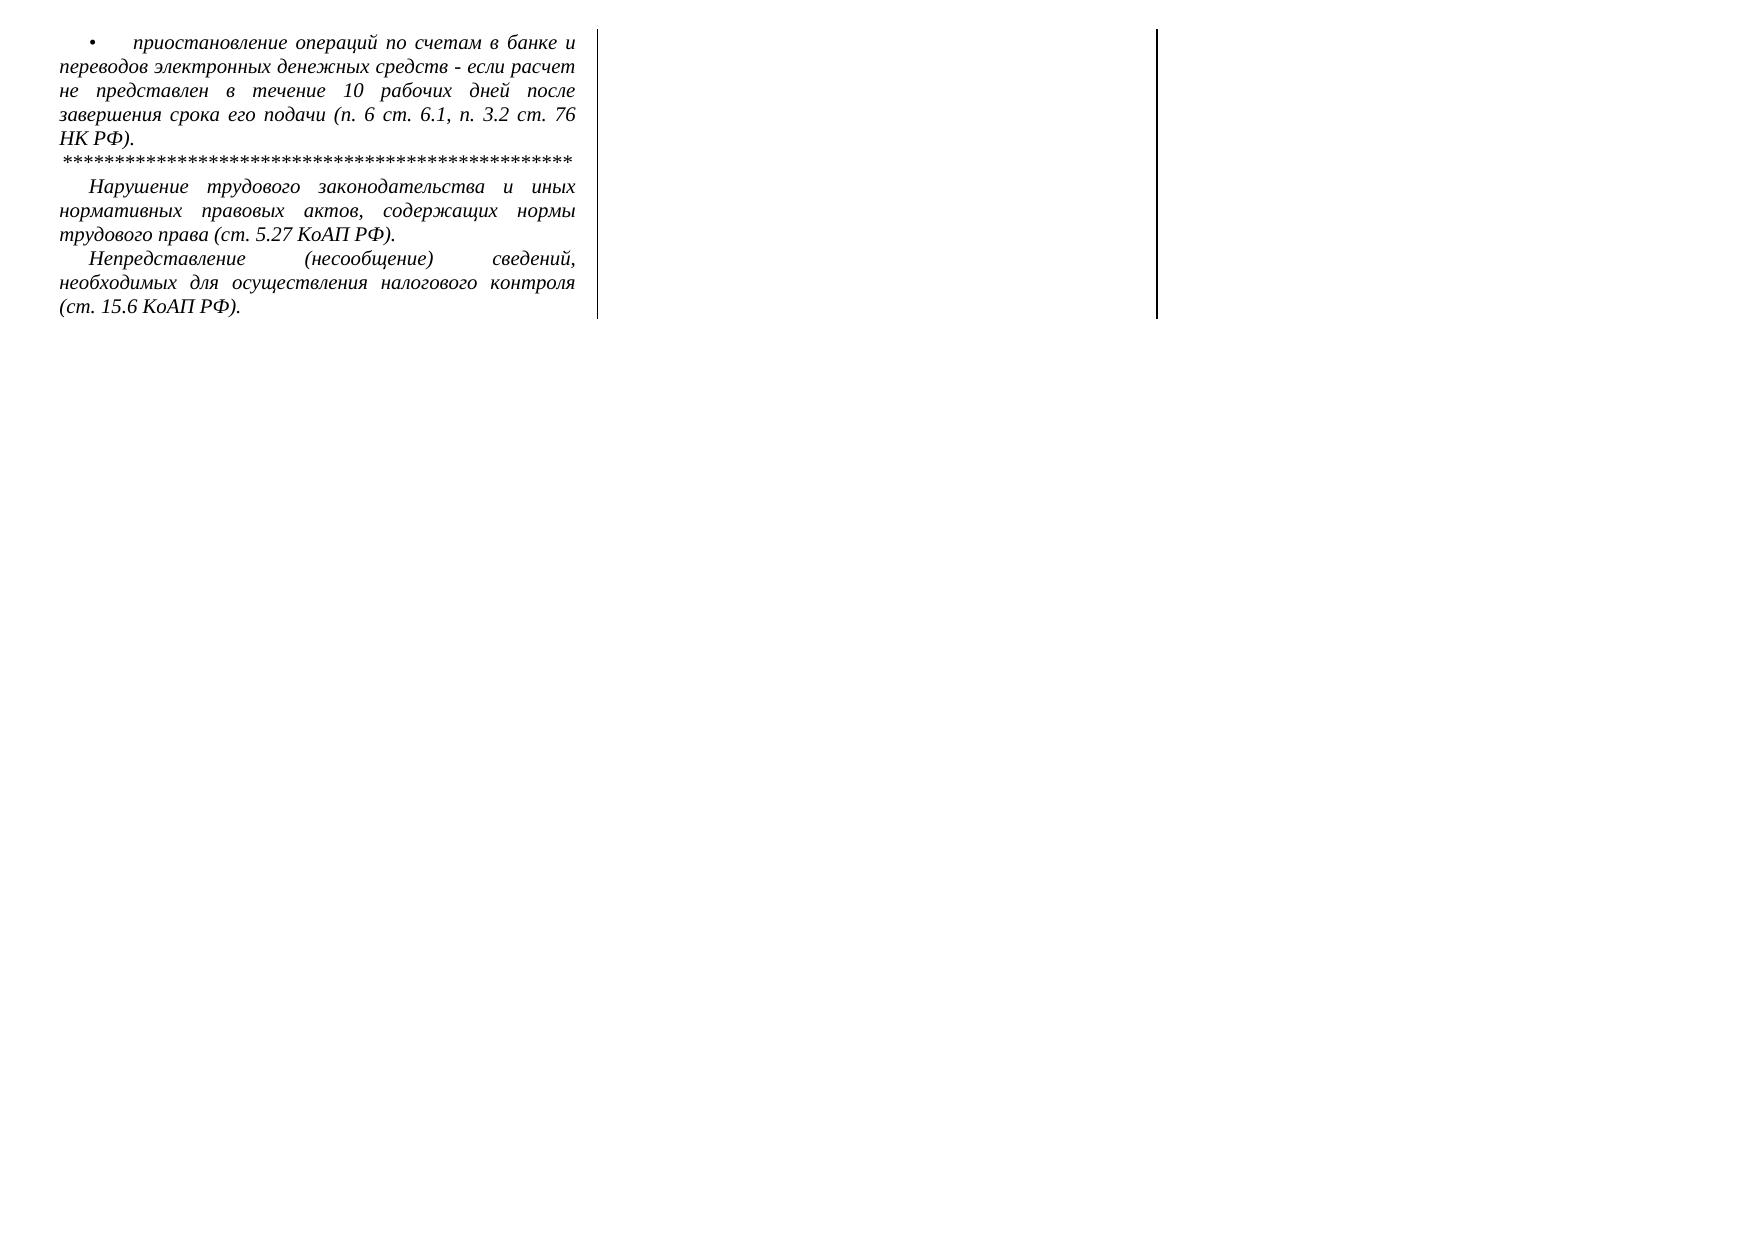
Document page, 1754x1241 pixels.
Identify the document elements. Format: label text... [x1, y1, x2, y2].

text ************************************************* [59, 150, 576, 174]
text • приостановление операций по счетам в банке и переводов электронных денежных средств - если расчет не представлен в течение 10 рабочих дней после завершения срока его подачи (п. 6 ст. 6.1, п. 3.2 ст. 76 НК РФ). [59, 29, 576, 150]
text Непредставление (несообщение) сведений, необходимых для осуществления налогового контроля (ст. 15.6 КоАП РФ). [59, 246, 576, 318]
text Нарушение трудового законодательства и иных нормативных правовых актов, содержащих нормы трудового права (ст. 5.27 КоАП РФ). [59, 174, 576, 246]
